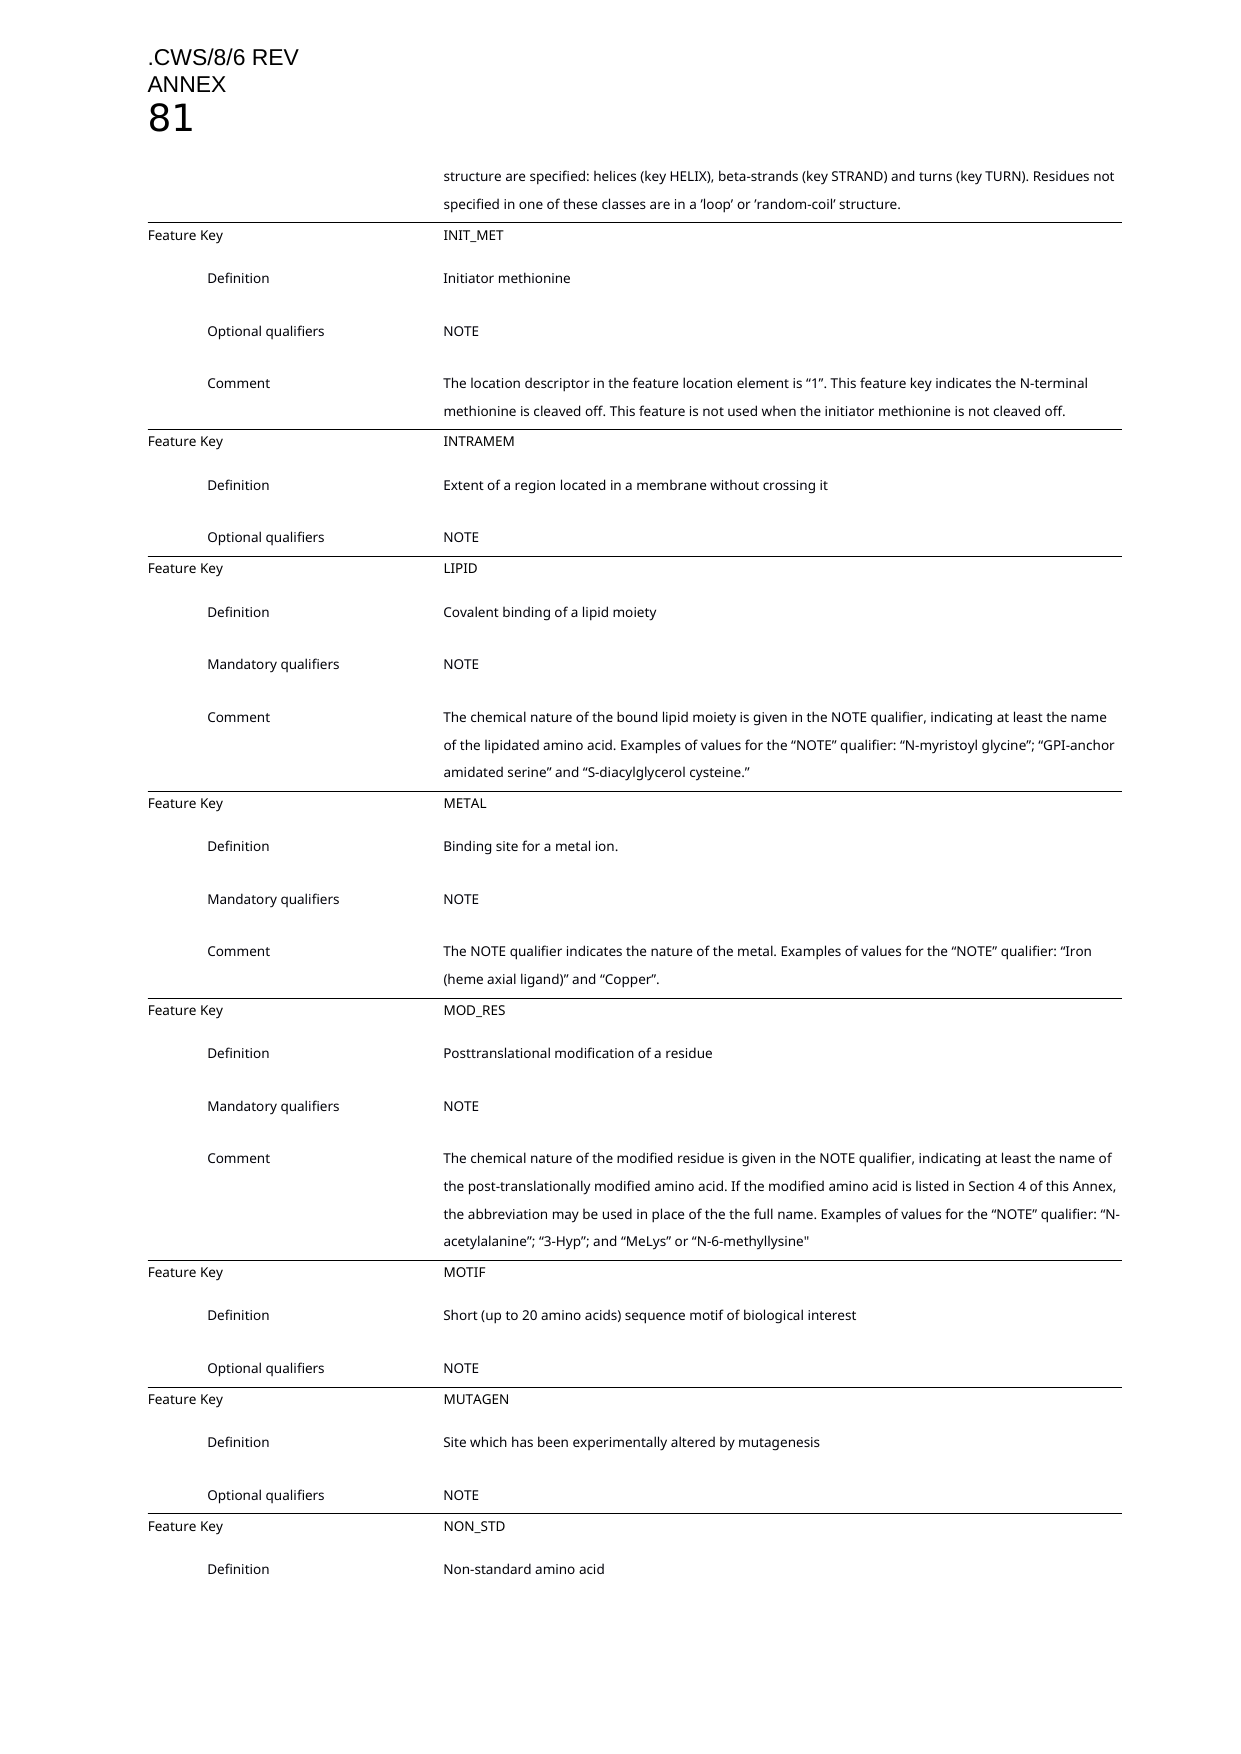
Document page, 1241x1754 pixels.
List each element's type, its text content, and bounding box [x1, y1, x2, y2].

list Feature Key MOTIF [148, 1261, 1122, 1281]
list Feature Key MUTAGEN [148, 1388, 1122, 1408]
text Definition Binding site for a metal ion. [207, 837, 1122, 856]
text Definition Site which has been experimentally altered by mutagenesis [207, 1433, 1122, 1452]
list Feature Key LIPID [148, 557, 1122, 578]
text Definition Covalent binding of a lipid moiety [207, 603, 1122, 621]
text Comment The location descriptor in the feature location element is “1”. This feature key indicates the N-terminal methionine is cleaved off. This feature is not used when the initiator methionine is not cleaved off. [207, 374, 1122, 420]
text Comment The NOTE qualifier indicates the nature of the metal. Examples of values for the “NOTE” qualifier: “Iron (heme axial ligand)” and “Copper”. [207, 942, 1122, 988]
text Optional qualifiers NOTE [207, 1359, 1122, 1377]
text Optional qualifiers NOTE [207, 528, 1122, 547]
list Feature Key MOD_RES [148, 999, 1122, 1019]
text Definition Initiator methionine [207, 269, 1122, 287]
list Feature Key INTRAMEM [148, 430, 1122, 451]
text Comment The chemical nature of the bound lipid moiety is given in the NOTE qualifier, indicating at least the name of the lipidated amino acid. Examples of values for the “NOTE” qualifier: “N-myristoyl glycine”; “GPI-anchor amidated serine” and “S-diacylglycerol cysteine.” [207, 708, 1122, 781]
text Definition Extent of a region located in a membrane without crossing it [207, 476, 1122, 494]
text Mandatory qualifiers NOTE [207, 890, 1122, 908]
list Feature Key INIT_MET [148, 223, 1122, 244]
text Definition Short (up to 20 amino acids) sequence motif of biological interest [207, 1306, 1122, 1325]
text Definition Posttranslational modification of a residue [207, 1044, 1122, 1063]
text Mandatory qualifiers NOTE [207, 1097, 1122, 1115]
text Optional qualifiers NOTE [207, 1486, 1122, 1504]
text Comment The chemical nature of the modified residue is given in the NOTE qualifier, indicating at least the name of the post-translationally modified amino acid. If the modified amino acid is listed in Section 4 of this Annex, the abbreviation may be used in place of the the full name. Examples of values for the “NOTE” qualifier: “N-acetylalanine”; “3-Hyp”; and “MeLys” or “N-6-methyllysine" [207, 1149, 1122, 1251]
text Definition Non-standard amino acid [207, 1560, 1122, 1578]
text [207, 167, 1122, 213]
list Feature Key METAL [148, 792, 1122, 812]
text Mandatory qualifiers NOTE [207, 655, 1122, 674]
text Optional qualifiers NOTE [207, 321, 1122, 340]
list Feature Key NON_STD [148, 1514, 1122, 1535]
